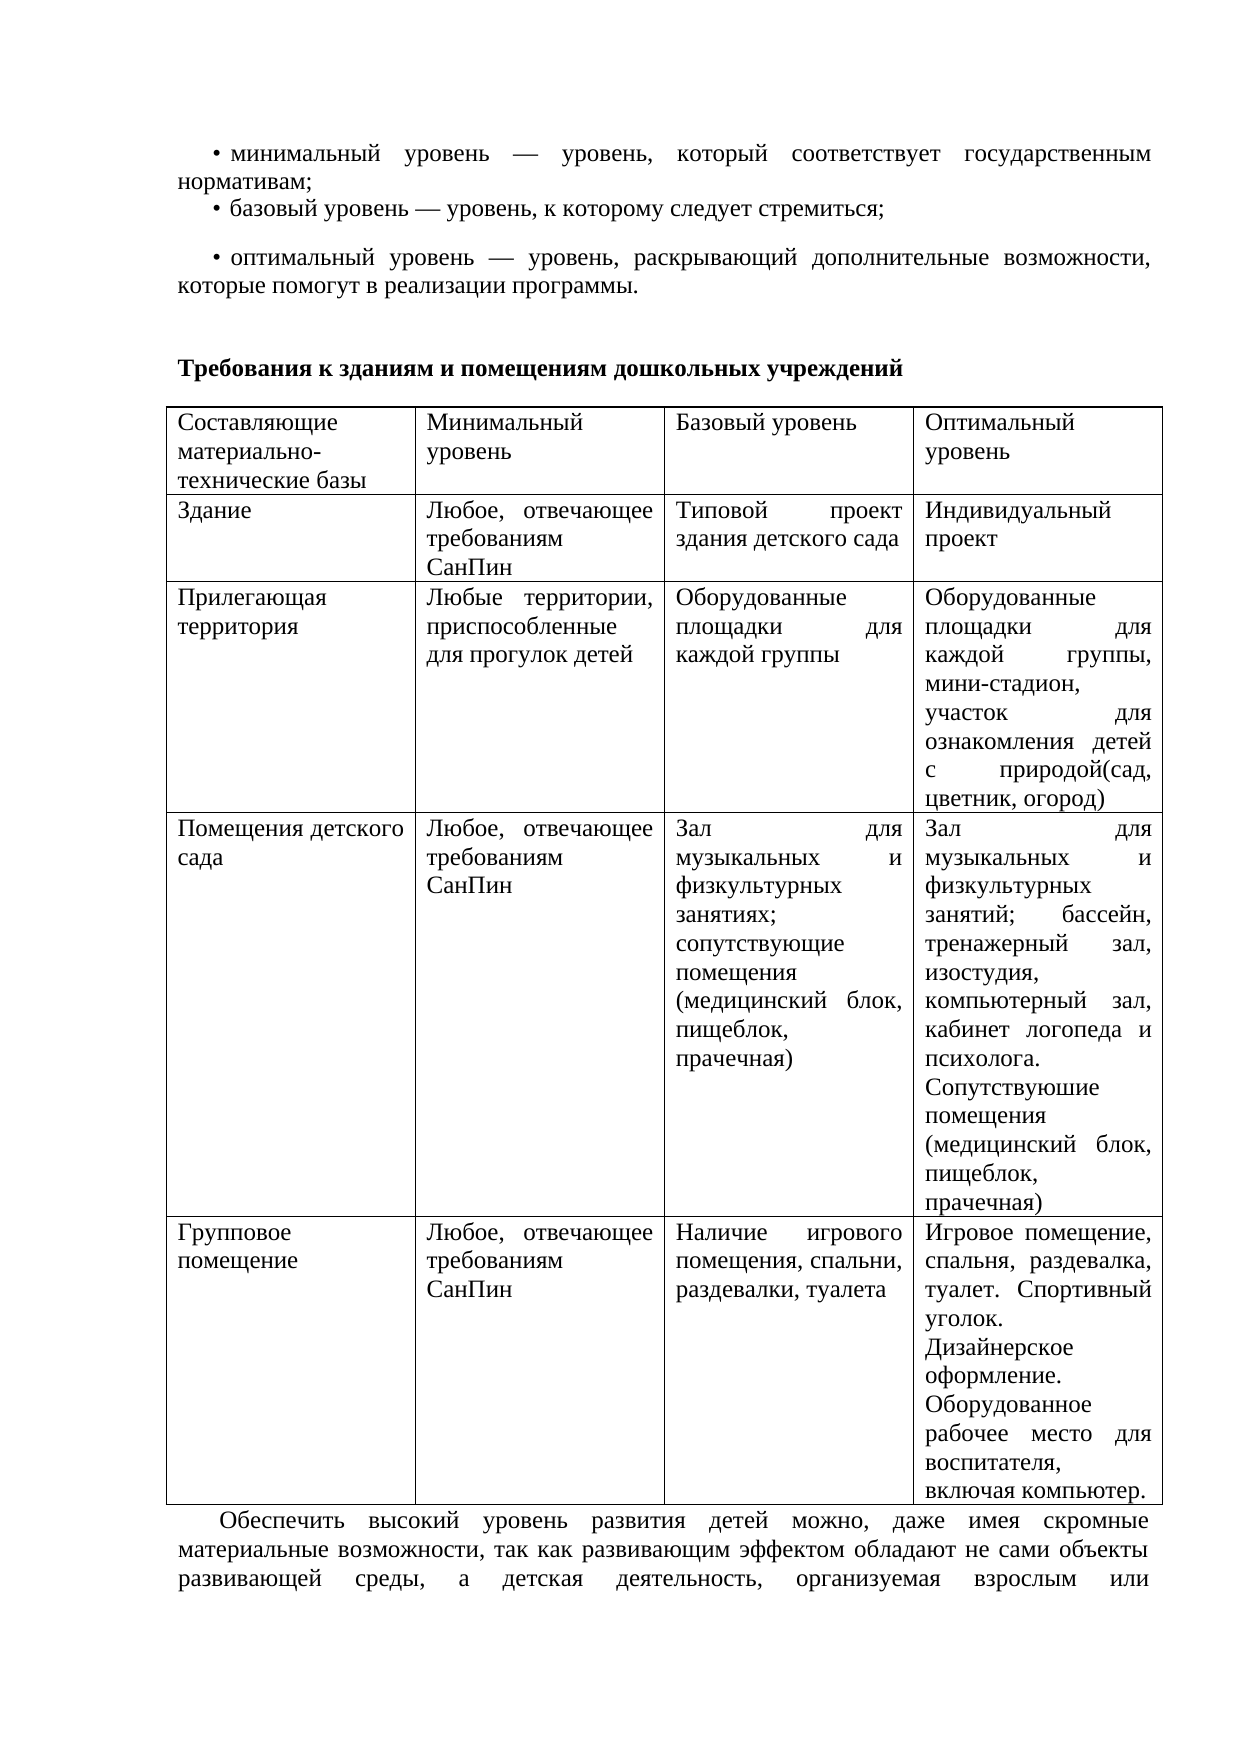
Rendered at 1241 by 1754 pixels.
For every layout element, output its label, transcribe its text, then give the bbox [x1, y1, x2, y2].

table_cell Игровое помещение, спальня, раздевалка, туалет. Спортивный уголок. Дизайнерское оформление. Оборудованное рабочее место для воспитателя, включая компьютер. [914, 1217, 1162, 1504]
table_cell Здание [167, 495, 415, 581]
table_cell Наличие игрового помещения, спальни, раздевалки, туалета [665, 1217, 913, 1504]
table_cell Любое, отвечающее требованиям СанПин [416, 1217, 664, 1504]
table_cell Зал для музыкальных и физкультурных занятий; бассейн, тренажерный зал, изостудия, компьютерный зал, кабинет логопеда и психолога. Сопутствуюшие помещения (медицинский блок, пищеблок, прачечная) [914, 813, 1162, 1216]
table_cell Групповое помещение [167, 1217, 415, 1504]
table_cell Индивидуальный проект [914, 495, 1162, 581]
table_cell Типовой проект здания детского сада [665, 495, 913, 581]
text Требования к зданиям и помещениям дошкольных учреждений [177, 353, 1152, 381]
table_cell Оборудованные площадки для каждой группы, мини-стадион, участок для ознакомления детей с природой(сад, цветник, огород) [914, 582, 1162, 812]
list базовый уровень — уровень, к которому следует стремиться; [212, 195, 1152, 222]
table_header Составляющие материально-технические базы [167, 408, 415, 494]
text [178, 1505, 1149, 1591]
table_cell Любое, отвечающее требованиям СанПин [416, 495, 664, 581]
list минимальный уровень — уровень, который соответствует государственным нормативам; [177, 139, 1152, 195]
list оптимальный уровень — уровень, раскрывающий дополнительные возможности, которые помогут в реализации программы. [177, 243, 1152, 299]
table_cell Помещения детского сада [167, 813, 415, 1216]
table_cell Любое, отвечающее требованиям СанПин [416, 813, 664, 1216]
table_cell Зал для музыкальных и физкультурных занятиях; сопутствующие помещения (медицинский блок, пищеблок, прачечная) [665, 813, 913, 1216]
table_cell Любые территории, приспособленные для прогулок детей [416, 582, 664, 812]
table_cell Прилегающая территория [167, 582, 415, 812]
table_header Оптимальный уровень [914, 408, 1162, 494]
table_header Базовый уровень [665, 408, 913, 494]
table_cell Оборудованные площадки для каждой группы [665, 582, 913, 812]
table_header Минимальный уровень [416, 408, 664, 494]
